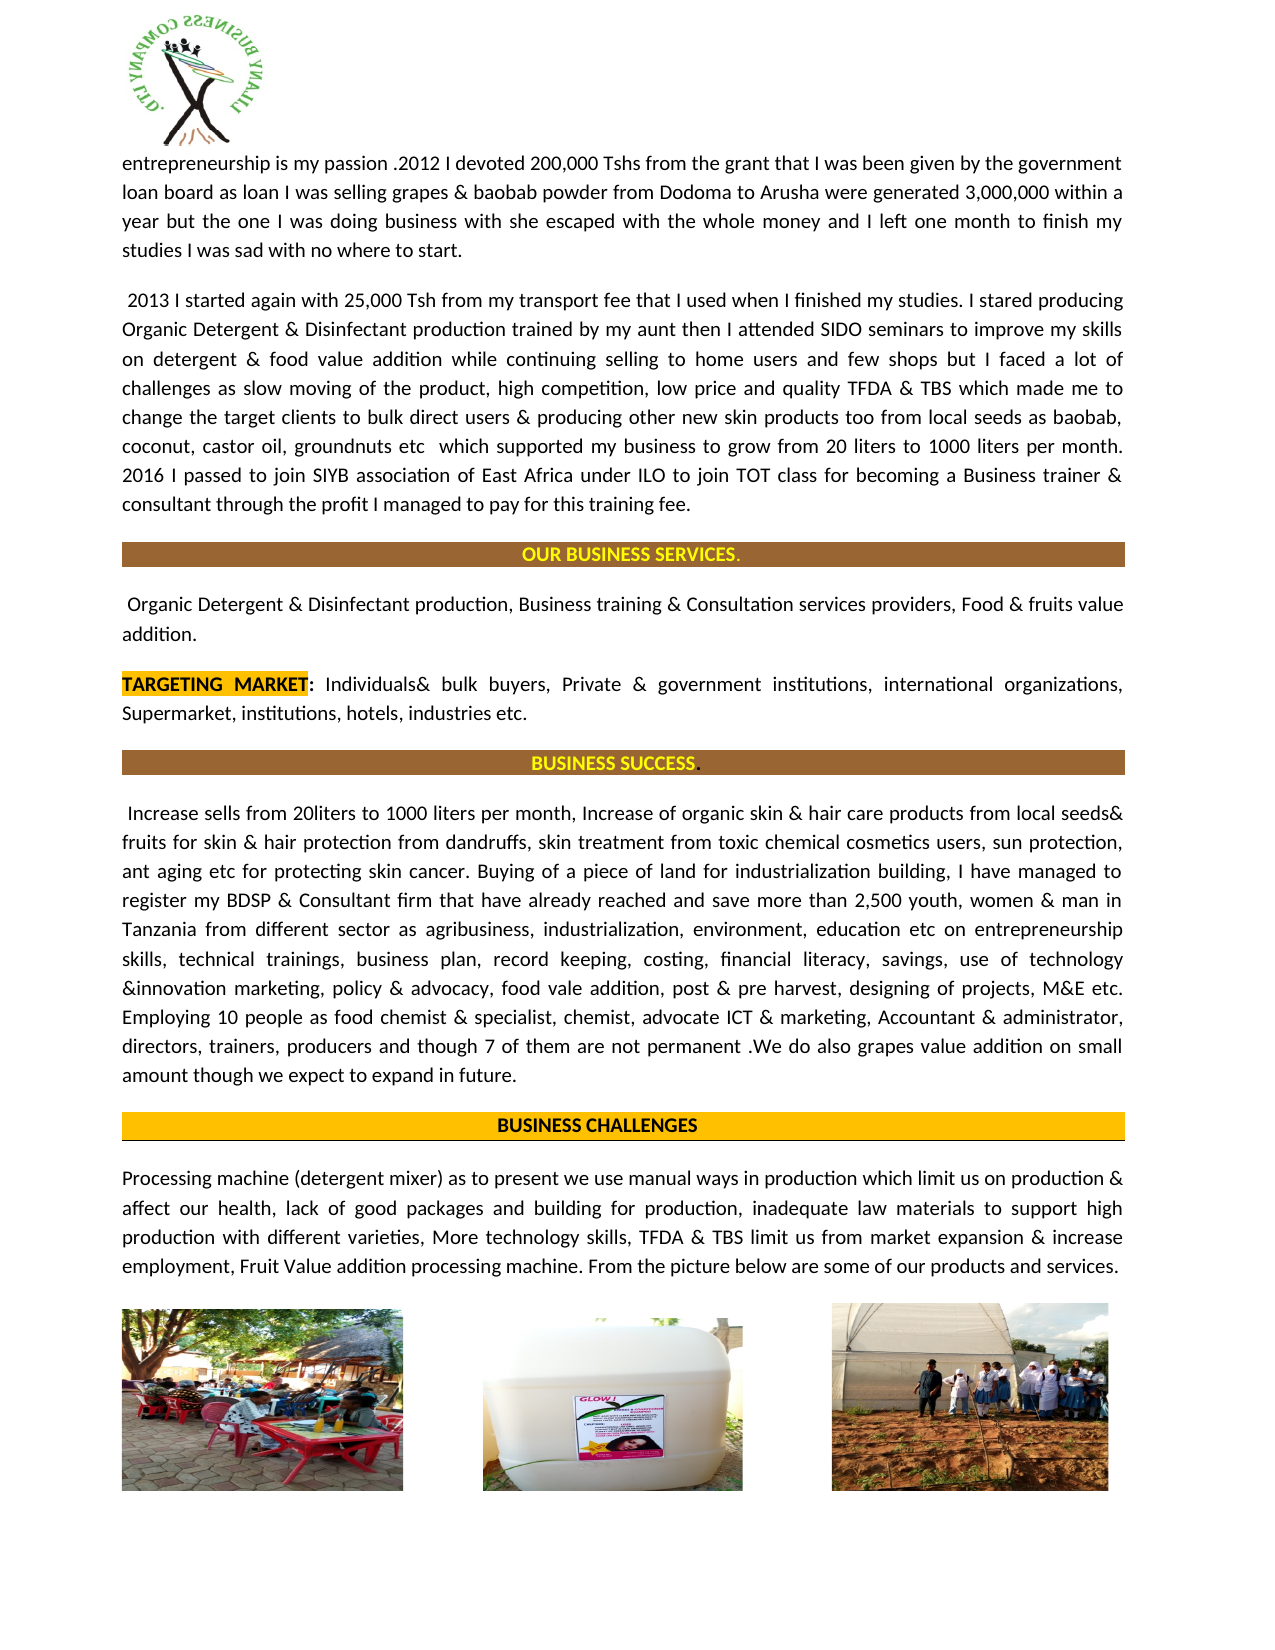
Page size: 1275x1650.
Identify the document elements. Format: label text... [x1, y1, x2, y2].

text BUSINESS SUCCESS. [122, 750, 1125, 775]
picture [121, 1309, 404, 1491]
text TARGETING MARKET: Individuals& bulk buyers, Private & government institutions, international organizations, Supermarket, institutions, hotels, industries etc. [122, 671, 1125, 725]
text OUR BUSINESS SERVICES. [122, 542, 1125, 567]
picture [831, 1303, 1109, 1491]
text Organic Detergent & Disinfectant production, Business training & Consultation services providers, Food & fruits value addition. [122, 592, 1125, 646]
picture [121, 15, 266, 146]
text Processing machine (detergent mixer) as to present we use manual ways in production which limit us on production & affect our health, lack of good packages and building for production, inadequate law materials to support high production with different varieties, More technology skills, TFDA & TBS limit us from market expansion & increase employment, Fruit Value addition processing machine. From the picture below are some of our products and services. [122, 1166, 1125, 1278]
picture [483, 1318, 743, 1491]
text Increase sells from 20liters to 1000 liters per month, Increase of organic skin & hair care products from local seeds& fruits for skin & hair protection from dandruffs, skin treatment from toxic chemical cosmetics users, sun protection, ant aging etc for protecting skin cancer. Buying of a piece of land for industrialization building, I have managed to register my BDSP & Consultant firm that have already reached and save more than 2,500 youth, women & man in Tanzania from different sector as agribusiness, industrialization, environment, education etc on entrepreneurship skills, technical trainings, business plan, record keeping, costing, financial literacy, savings, use of technology &innovation marketing, policy & advocacy, food vale addition, post & pre harvest, designing of projects, M&E etc. Employing 10 people as food chemist & specialist, chemist, advocate ICT & marketing, Accountant & administrator, directors, trainers, producers and though 7 of them are not permanent .We do also grapes value addition on small amount though we expect to expand in future. [122, 800, 1125, 1088]
text 2013 I started again with 25,000 Tsh from my transport fee that I used when I finished my studies. I stared producing Organic Detergent & Disinfectant production trained by my aunt then I attended SIDO seminars to improve my skills on detergent & food value addition while continuing selling to home users and few shops but I faced a lot of challenges as slow moving of the product, high competition, low price and quality TFDA & TBS which made me to change the target clients to bulk direct users & producing other new skin products too from local seeds as baobab, coconut, castor oil, groundnuts etc which supported my business to grow from 20 liters to 1000 liters per month. 2016 I passed to join SIYB association of East Africa under ILO to join TOT class for becoming a Business trainer & consultant through the profit I managed to pay for this training fee. [122, 287, 1125, 517]
text BUSINESS CHALLENGES [122, 1112, 1125, 1140]
